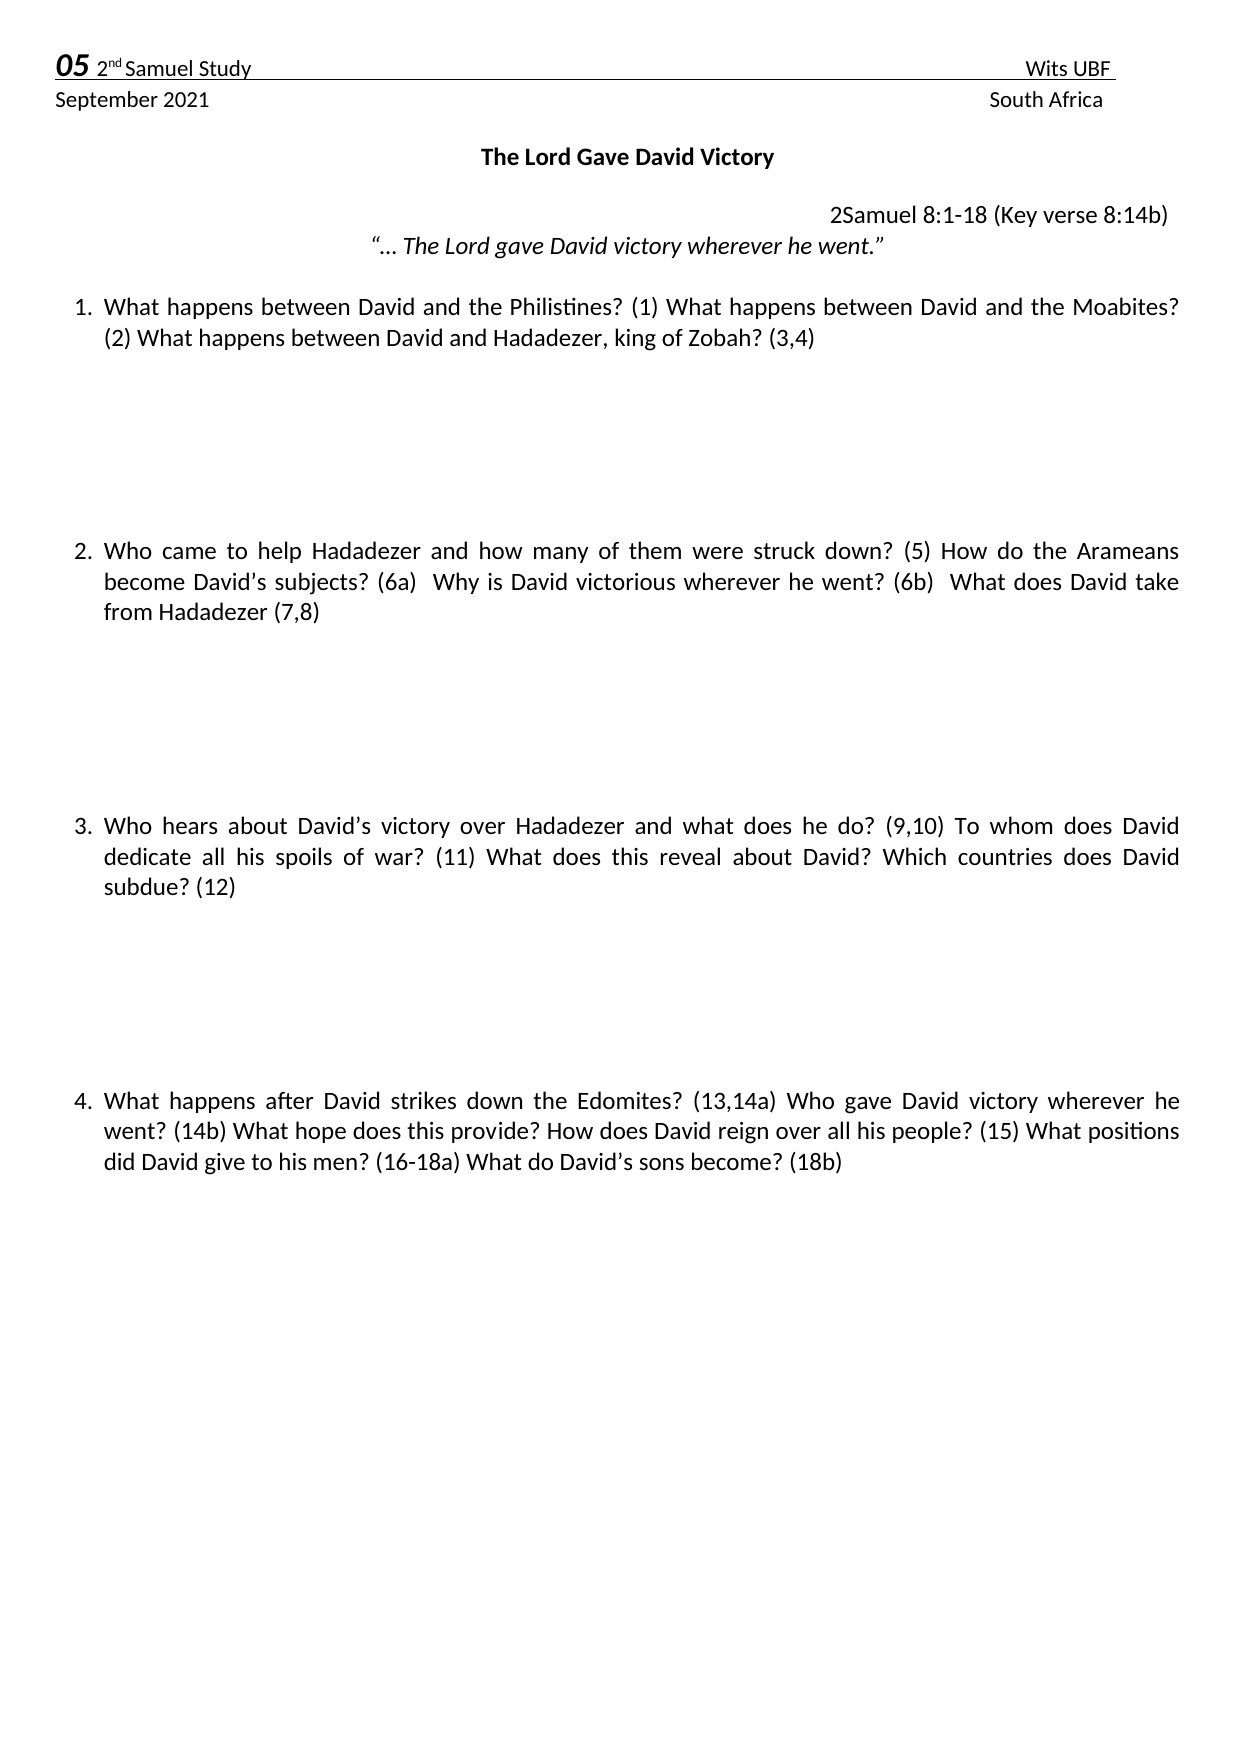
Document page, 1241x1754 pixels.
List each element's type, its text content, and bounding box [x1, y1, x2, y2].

text “… The Lord gave David victory wherever he went.” [74, 230, 1181, 261]
list Who came to help Hadadezer and how many of them were struck down? (5) How do the Arameans become David’s subjects? (6a) Why is David victorious wherever he went? (6b) What does David take from Hadadezer (7,8) [74, 535, 1181, 627]
text The Lord Gave David Victory [74, 141, 1181, 172]
list Who hears about David’s victory over Hadadezer and what does he do? (9,10) To whom does David dedicate all his spoils of war? (11) What does this reveal about David? Which countries does David subdue? (12) [74, 810, 1181, 902]
list 2Samuel 8:1-18 (Key verse 8:14b) [679, 200, 1181, 230]
list What happens after David strikes down the Edomites? (13,14a) Who gave David victory wherever he went? (14b) What hope does this provide? How does David reign over all his people? (15) What positions did David give to his men? (16-18a) What do David’s sons become? (18b) [74, 1085, 1181, 1176]
list What happens between David and the Philistines? (1) What happens between David and the Moabites? (2) What happens between David and Hadadezer, king of Zobah? (3,4) [74, 291, 1181, 352]
